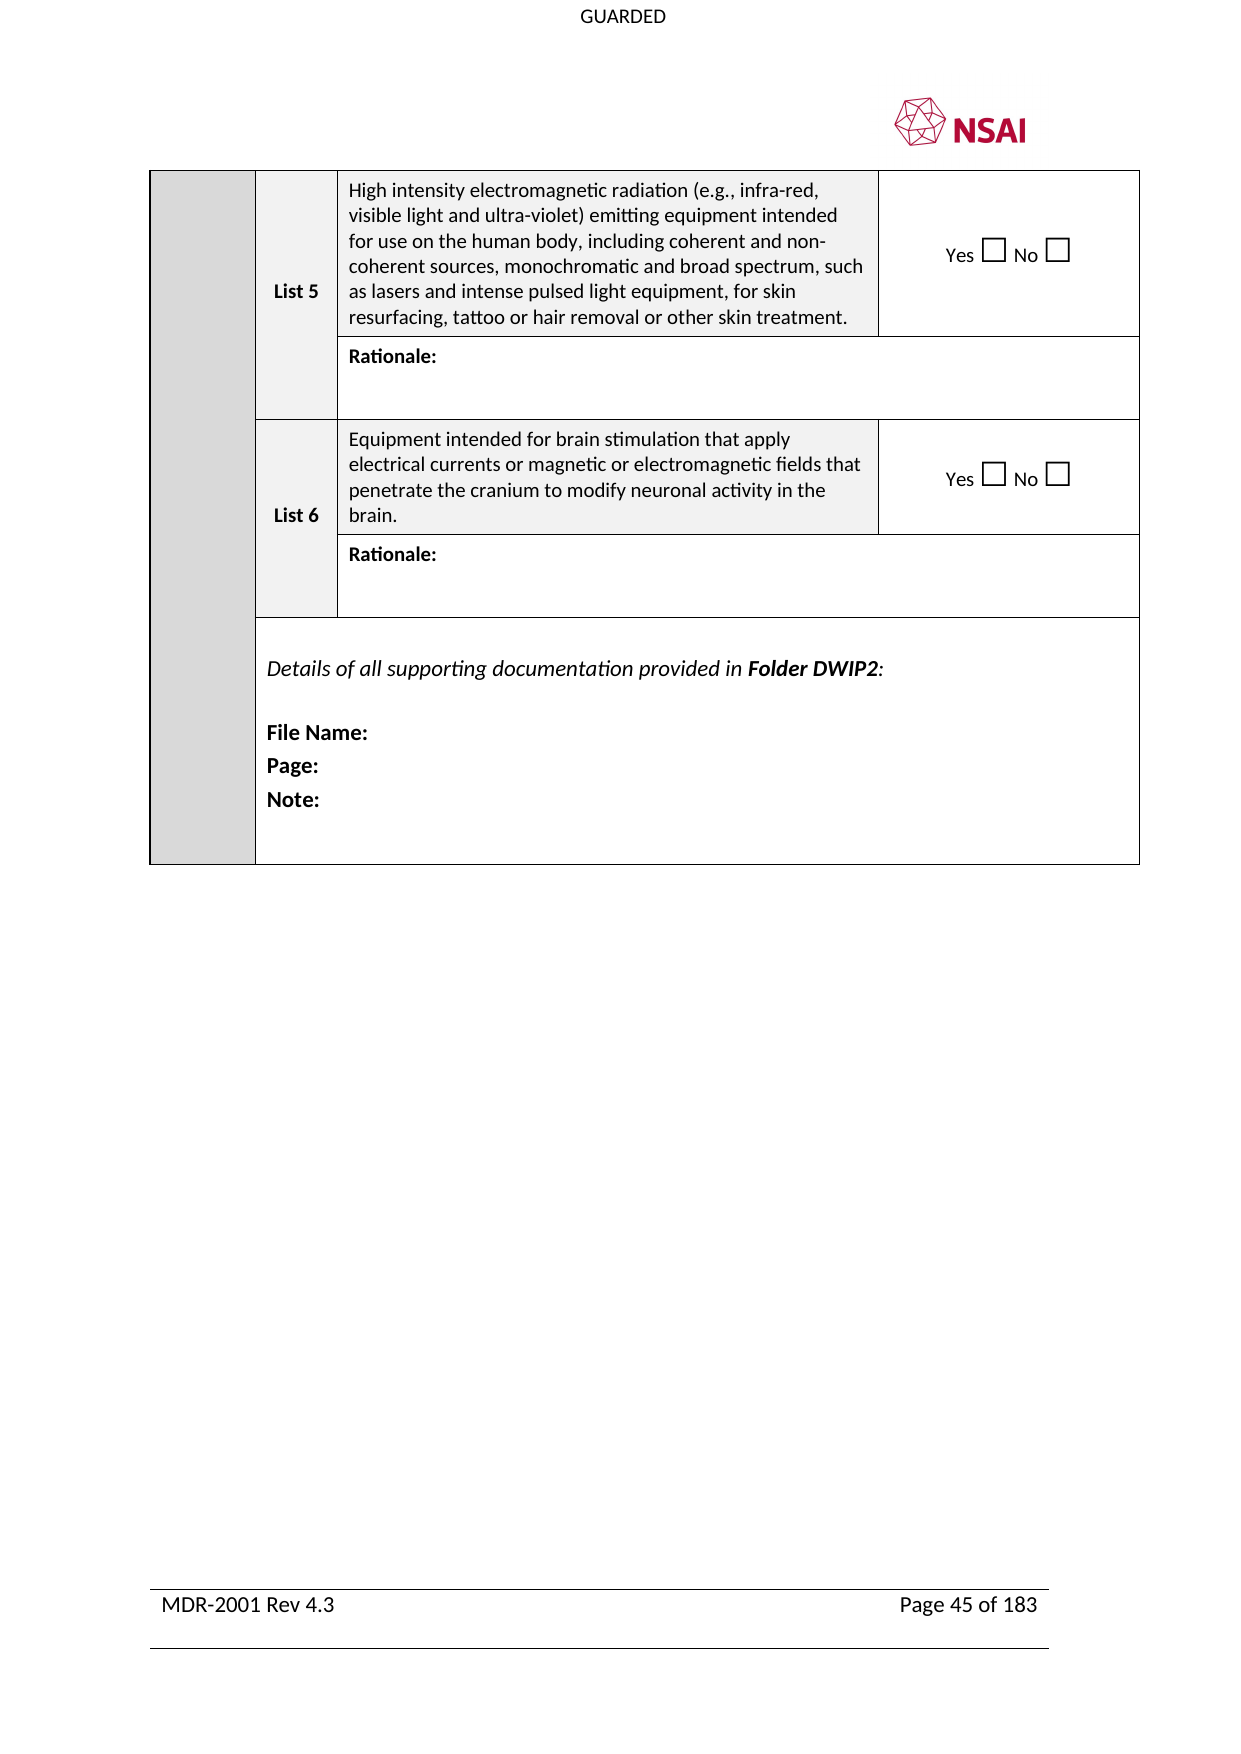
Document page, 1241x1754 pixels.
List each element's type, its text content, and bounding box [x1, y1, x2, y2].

table_cell Yes No [879, 171, 1139, 336]
table_cell Details of all supporting documentation provided in Folder DWIP2: File Name: Page: Note: [256, 618, 1139, 864]
table_cell Yes No [879, 420, 1139, 534]
table_cell List 6 [256, 420, 337, 617]
picture [870, 73, 1049, 170]
table_cell Equipment intended for brain stimulation that apply electrical currents or magnetic or electromagnetic fields that penetrate the cranium to modify neuronal activity in the brain. [338, 420, 878, 534]
table_cell List 5 [256, 171, 337, 419]
table_cell Rationale: [338, 535, 1139, 617]
table_cell High intensity electromagnetic radiation (e.g., infra-red, visible light and ultra-violet) emitting equipment intended for use on the human body, including coherent and non-coherent sources, monochromatic and broad spectrum, such as lasers and intense pulsed light equipment, for skin resurfacing, tattoo or hair removal or other skin treatment. [338, 171, 878, 336]
table_cell Rationale: [338, 337, 1139, 419]
